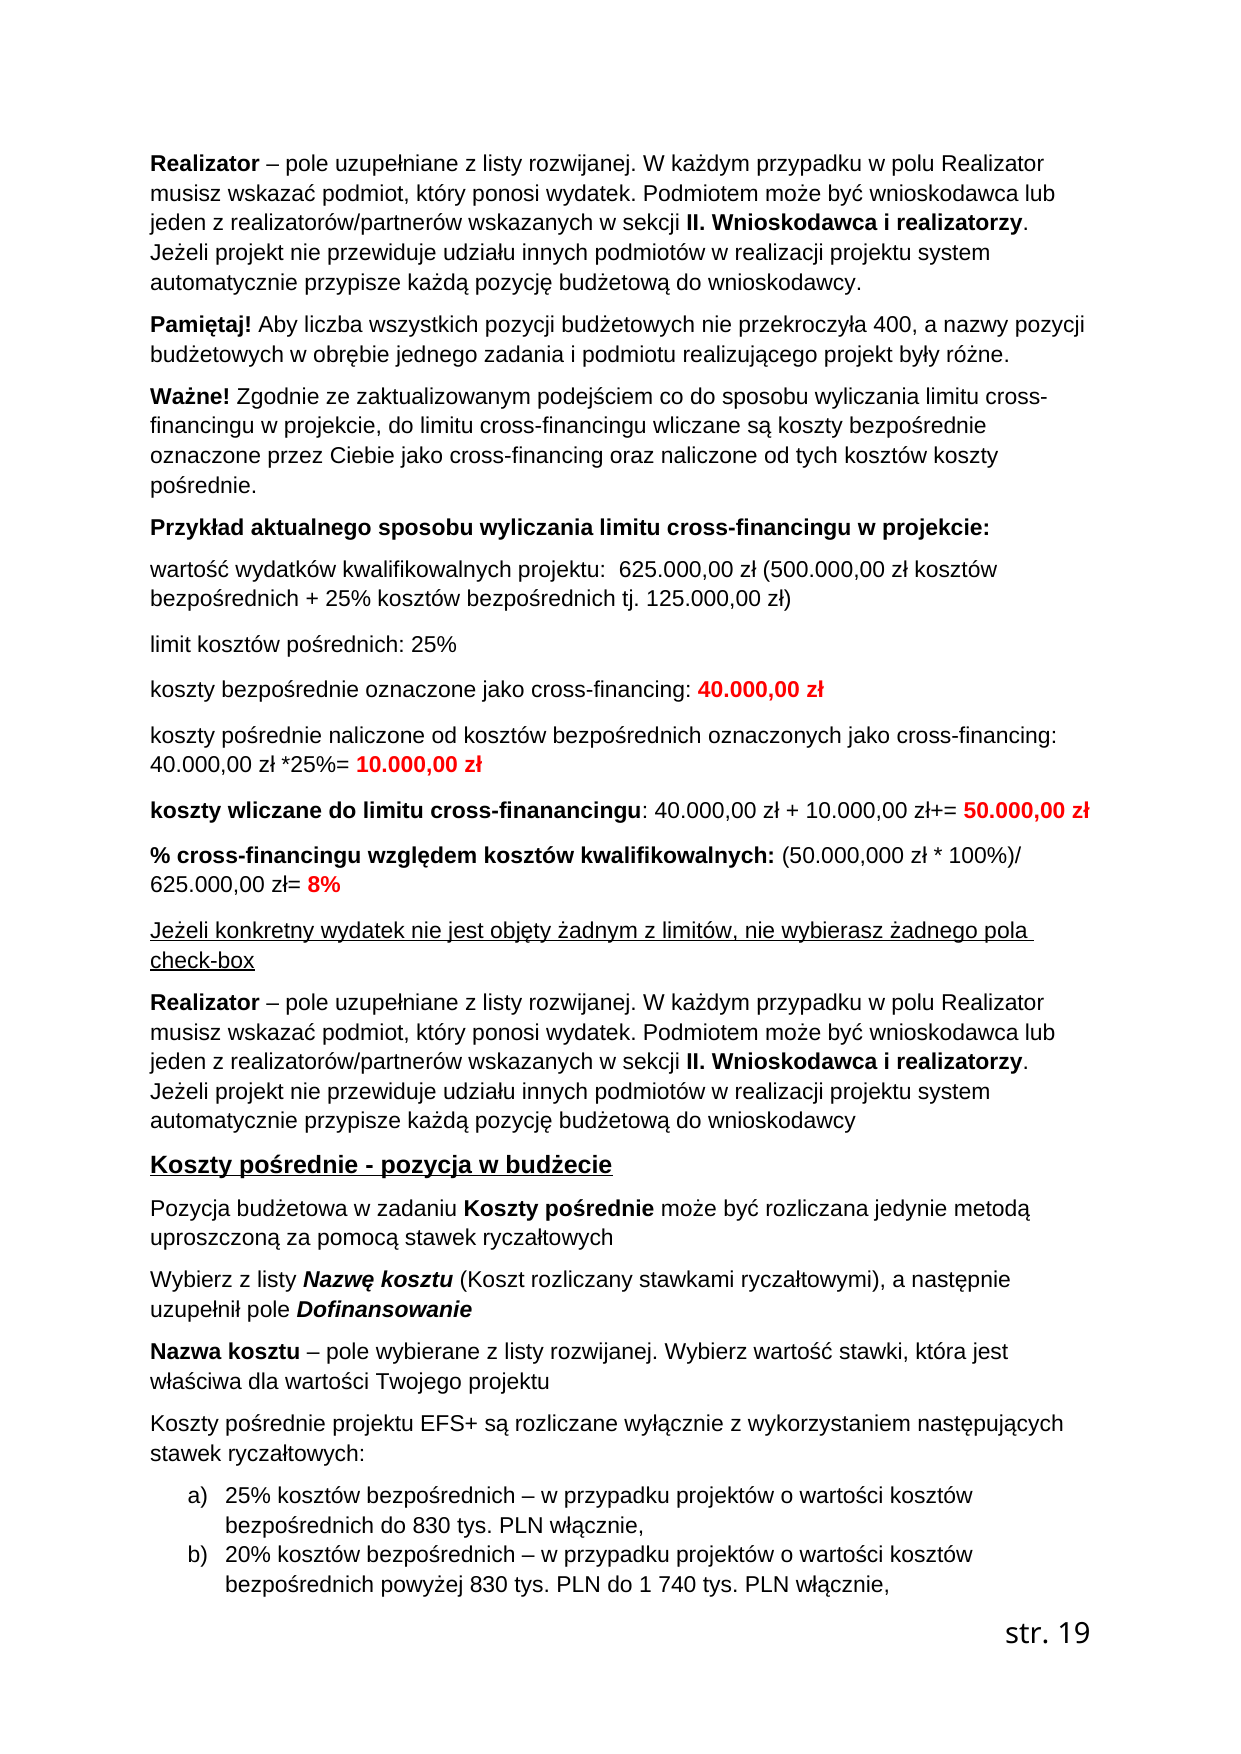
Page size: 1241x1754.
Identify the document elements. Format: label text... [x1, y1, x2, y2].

list 25% kosztów bezpośrednich – w przypadku projektów o wartości kosztów bezpośrednich do 830 tys. PLN włącznie, [187, 1482, 1090, 1538]
text Pamiętaj! Aby liczba wszystkich pozycji budżetowych nie przekroczyła 400, a nazwy pozycji budżetowych w obrębie jednego zadania i podmiotu realizującego projekt były różne. [150, 311, 1090, 367]
text Ważne! Zgodnie ze zaktualizowanym podejściem co do sposobu wyliczania limitu cross-financingu w projekcie, do limitu cross-financingu wliczane są koszty bezpośrednie oznaczone przez Ciebie jako cross-financing oraz naliczone od tych kosztów koszty pośrednie. [150, 383, 1090, 498]
text Przykład aktualnego sposobu wyliczania limitu cross-financingu w projekcie: [150, 514, 1090, 540]
text koszty bezpośrednie oznaczone jako cross-financing: 40.000,00 zł [150, 676, 1090, 703]
list 20% kosztów bezpośrednich – w przypadku projektów o wartości kosztów bezpośrednich powyżej 830 tys. PLN do 1 740 tys. PLN włącznie, [187, 1541, 1090, 1597]
text Realizator – pole uzupełniane z listy rozwijanej. W każdym przypadku w polu Realizator musisz wskazać podmiot, który ponosi wydatek. Podmiotem może być wnioskodawca lub jeden z realizatorów/partnerów wskazanych w sekcji II. Wnioskodawca i realizatorzy. Jeżeli projekt nie przewiduje udziału innych podmiotów w realizacji projektu system automatycznie przypisze każdą pozycję budżetową do wnioskodawcy [150, 989, 1090, 1134]
text limit kosztów pośrednich: 25% [150, 631, 1090, 657]
text Koszty pośrednie projektu EFS+ są rozliczane wyłącznie z wykorzystaniem następujących stawek ryczałtowych: [150, 1410, 1090, 1466]
text koszty pośrednie naliczone od kosztów bezpośrednich oznaczonych jako cross-financing: 40.000,00 zł *25%= 10.000,00 zł [150, 722, 1090, 777]
text wartość wydatków kwalifikowalnych projektu: 625.000,00 zł (500.000,00 zł kosztów bezpośrednich + 25% kosztów bezpośrednich tj. 125.000,00 zł) [150, 556, 1090, 612]
text Jeżeli konkretny wydatek nie jest objęty żadnym z limitów, nie wybierasz żadnego pola check-box [150, 917, 1090, 973]
text Wybierz z listy Nazwę kosztu (Koszt rozliczany stawkami ryczałtowymi), a następnie uzupełnił pole Dofinansowanie [150, 1266, 1090, 1322]
text % cross-financingu względem kosztów kwalifikowalnych: (50.000,000 zł * 100%)/ 625.000,00 zł= 8% [150, 842, 1090, 898]
text Pozycja budżetowa w zadaniu Koszty pośrednie może być rozliczana jedynie metodą uproszczoną za pomocą stawek ryczałtowych [150, 1194, 1090, 1251]
text Nazwa kosztu – pole wybierane z listy rozwijanej. Wybierz wartość stawki, która jest właściwa dla wartości Twojego projektu [150, 1338, 1090, 1394]
text Koszty pośrednie - pozycja w budżecie [150, 1150, 1090, 1178]
text Realizator – pole uzupełniane z listy rozwijanej. W każdym przypadku w polu Realizator musisz wskazać podmiot, który ponosi wydatek. Podmiotem może być wnioskodawca lub jeden z realizatorów/partnerów wskazanych w sekcji II. Wnioskodawca i realizatorzy. Jeżeli projekt nie przewiduje udziału innych podmiotów w realizacji projektu system automatycznie przypisze każdą pozycję budżetową do wnioskodawcy. [150, 150, 1090, 295]
text koszty wliczane do limitu cross-finanancingu: 40.000,00 zł + 10.000,00 zł+= 50.000,00 zł [150, 797, 1090, 823]
